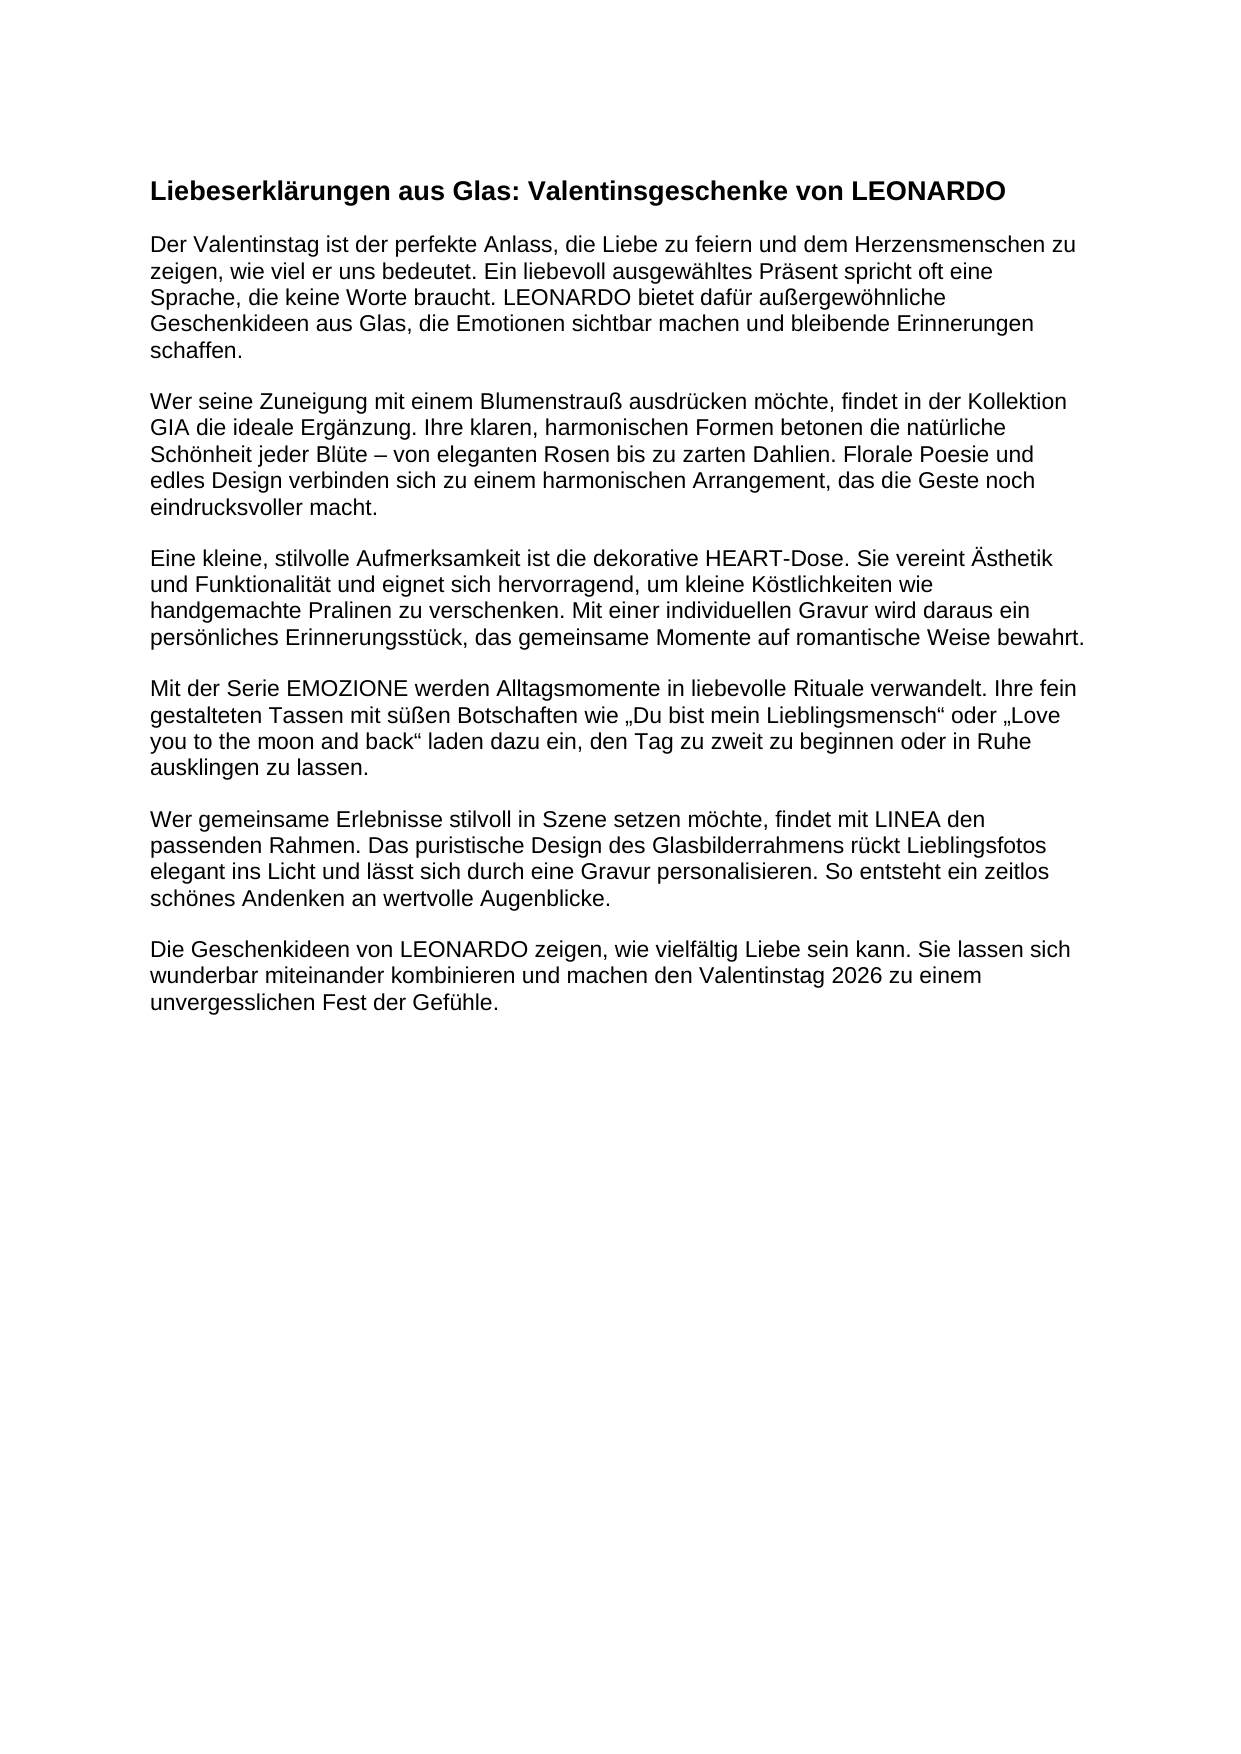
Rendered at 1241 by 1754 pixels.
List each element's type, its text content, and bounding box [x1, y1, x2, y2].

text Mit der Serie EMOZIONE werden Alltagsmomente in liebevolle Rituale verwandelt. Ihre fein gestalteten Tassen mit süßen Botschaften wie „Du bist mein Lieblingsmensch“ oder „Love you to the moon and back“ laden dazu ein, den Tag zu zweit zu beginnen oder in Ruhe ausklingen zu lassen. [150, 675, 1090, 781]
text Wer gemeinsame Erlebnisse stilvoll in Szene setzen möchte, findet mit LINEA den passenden Rahmen. Das puristische Design des Glasbilderrahmens rückt Lieblingsfotos elegant ins Licht und lässt sich durch eine Gravur personalisieren. So entsteht ein zeitlos schönes Andenken an wertvolle Augenblicke. [150, 806, 1090, 911]
text Eine kleine, stilvolle Aufmerksamkeit ist die dekorative HEART-Dose. Sie vereint Ästhetik und Funktionalität und eignet sich hervorragend, um kleine Köstlichkeiten wie handgemachte Pralinen zu verschenken. Mit einer individuellen Gravur wird daraus ein persönliches Erinnerungsstück, das gemeinsame Momente auf romantische Weise bewahrt. [150, 545, 1090, 650]
text Die Geschenkideen von LEONARDO zeigen, wie vielfältig Liebe sein kann. Sie lassen sich wunderbar miteinander kombinieren und machen den Valentinstag 2026 zu einem unvergesslichen Fest der Gefühle. [150, 936, 1090, 1015]
text Der Valentinstag ist der perfekte Anlass, die Liebe zu feiern und dem Herzensmenschen zu zeigen, wie viel er uns bedeutet. Ein liebevoll ausgewähltes Präsent spricht oft eine Sprache, die keine Worte braucht. LEONARDO bietet dafür außergewöhnliche Geschenkideen aus Glas, die Emotionen sichtbar machen und bleibende Erinnerungen schaffen. [150, 231, 1090, 363]
text Liebeserklärungen aus Glas: Valentinsgeschenke von LEONARDO [150, 175, 1090, 206]
text Wer seine Zuneigung mit einem Blumenstrauß ausdrücken möchte, findet in der Kollektion GIA die ideale Ergänzung. Ihre klaren, harmonischen Formen betonen die natürliche Schönheit jeder Blüte – von eleganten Rosen bis zu zarten Dahlien. Florale Poesie und edles Design verbinden sich zu einem harmonischen Arrangement, das die Geste noch eindrucksvoller macht. [150, 388, 1090, 520]
